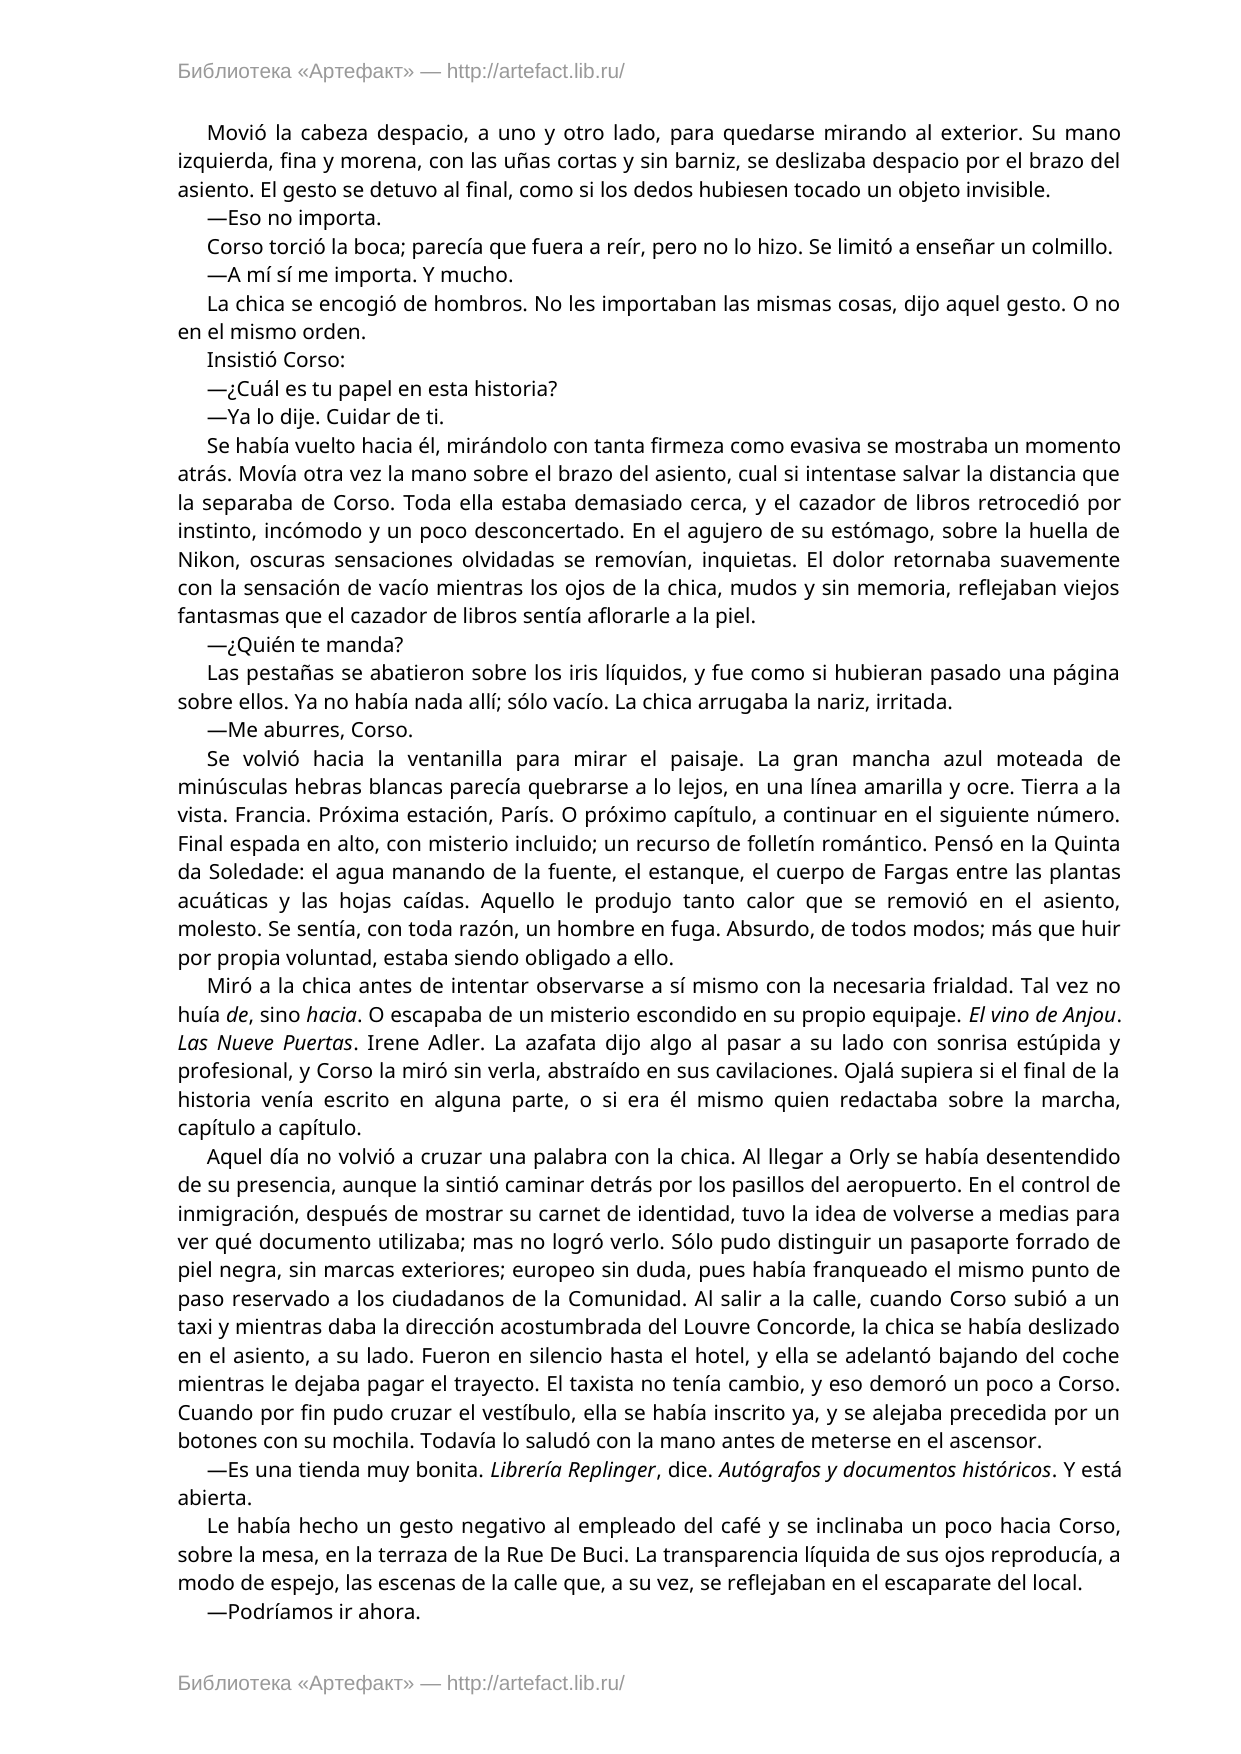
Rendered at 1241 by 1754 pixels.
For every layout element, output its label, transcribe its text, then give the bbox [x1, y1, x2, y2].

text Se volvió hacia la ventanilla para mirar el paisaje. La gran mancha azul moteada de minúsculas hebras blancas parecía quebrarse a lo lejos, en una línea amarilla y ocre. Tierra a la vista. Francia. Próxima estación, París. O próximo capítulo, a continuar en el siguiente número. Final espada en alto, con misterio incluido; un recurso de folletín romántico. Pensó en la Quinta da Soledade: el agua manando de la fuente, el estanque, el cuerpo de Fargas entre las plantas acuáticas y las hojas caídas. Aquello le produjo tanto calor que se removió en el asiento, molesto. Se sentía, con toda razón, un hombre en fuga. Absurdo, de todos modos; más que huir por propia voluntad, estaba siendo obligado a ello. [177, 744, 1122, 971]
text —Ya lo dije. Cuidar de ti. [177, 402, 1122, 431]
text Movió la cabeza despacio, a uno y otro lado, para quedarse mirando al exterior. Su mano izquierda, fina y morena, con las uñas cortas y sin barniz, se deslizaba despacio por el brazo del asiento. El gesto se detuvo al final, como si los dedos hubiesen tocado un objeto invisible. [177, 118, 1122, 203]
text —A mí sí me importa. Y mucho. [177, 260, 1122, 289]
text —Es una tienda muy bonita. Librería Replinger, dice. Autógrafos y documentos históricos. Y está abierta. [177, 1455, 1122, 1512]
text Le había hecho un gesto negativo al empleado del café y se inclinaba un poco hacia Corso, sobre la mesa, en la terraza de la Rue De Buci. La transparencia líquida de sus ojos reproducía, a modo de espejo, las escenas de la calle que, a su vez, se reflejaban en el escaparate del local. [177, 1512, 1122, 1597]
text —Eso no importa. [177, 203, 1122, 232]
text Las pestañas se abatieron sobre los iris líquidos, y fue como si hubieran pasado una página sobre ellos. Ya no había nada allí; sólo vacío. La chica arrugaba la nariz, irritada. [177, 658, 1122, 715]
text —¿Quién te manda? [177, 630, 1122, 658]
text Miró a la chica antes de intentar observarse a sí mismo con la necesaria frialdad. Tal vez no huía de, sino hacia. O escapaba de un misterio escondido en su propio equipaje. El vino de Anjou. Las Nueve Puertas. Irene Adler. La azafata dijo algo al pasar a su lado con sonrisa estúpida y profesional, y Corso la miró sin verla, abstraído en sus cavilaciones. Ojalá supiera si el final de la historia venía escrito en alguna parte, o si era él mismo quien redactaba sobre la marcha, capítulo a capítulo. [177, 971, 1122, 1142]
text —Podríamos ir ahora. [177, 1597, 1122, 1625]
text Se había vuelto hacia él, mirándolo con tanta firmeza como evasiva se mostraba un momento atrás. Movía otra vez la mano sobre el brazo del asiento, cual si intentase salvar la distancia que la separaba de Corso. Toda ella estaba demasiado cerca, y el cazador de libros retrocedió por instinto, incómodo y un poco desconcertado. En el agujero de su estómago, sobre la huella de Nikon, oscuras sensaciones olvidadas se removían, inquietas. El dolor retornaba suavemente con la sensación de vacío mientras los ojos de la chica, mudos y sin memoria, reflejaban viejos fantasmas que el cazador de libros sentía aflorarle a la piel. [177, 431, 1122, 630]
text —¿Cuál es tu papel en esta historia? [177, 374, 1122, 402]
text Insistió Corso: [177, 346, 1122, 374]
text Aquel día no volvió a cruzar una palabra con la chica. Al llegar a Orly se había desentendido de su presencia, aunque la sintió caminar detrás por los pasillos del aeropuerto. En el control de inmigración, después de mostrar su carnet de identidad, tuvo la idea de volverse a medias para ver qué documento utilizaba; mas no logró verlo. Sólo pudo distinguir un pasaporte forrado de piel negra, sin marcas exteriores; europeo sin duda, pues había franqueado el mismo punto de paso reservado a los ciudadanos de la Comunidad. Al salir a la calle, cuando Corso subió a un taxi y mientras daba la dirección acostumbrada del Louvre Concorde, la chica se había deslizado en el asiento, a su lado. Fueron en silencio hasta el hotel, y ella se adelantó bajando del coche mientras le dejaba pagar el trayecto. El taxista no tenía cambio, y eso demoró un poco a Corso. Cuando por fin pudo cruzar el vestíbulo, ella se había inscrito ya, y se alejaba precedida por un botones con su mochila. Todavía lo saludó con la mano antes de meterse en el ascensor. [177, 1142, 1122, 1455]
text —Me aburres, Corso. [177, 715, 1122, 744]
text Corso torció la boca; parecía que fuera a reír, pero no lo hizo. Se limitó a enseñar un colmillo. [177, 232, 1122, 260]
text La chica se encogió de hombros. No les importaban las mismas cosas, dijo aquel gesto. O no en el mismo orden. [177, 289, 1122, 346]
